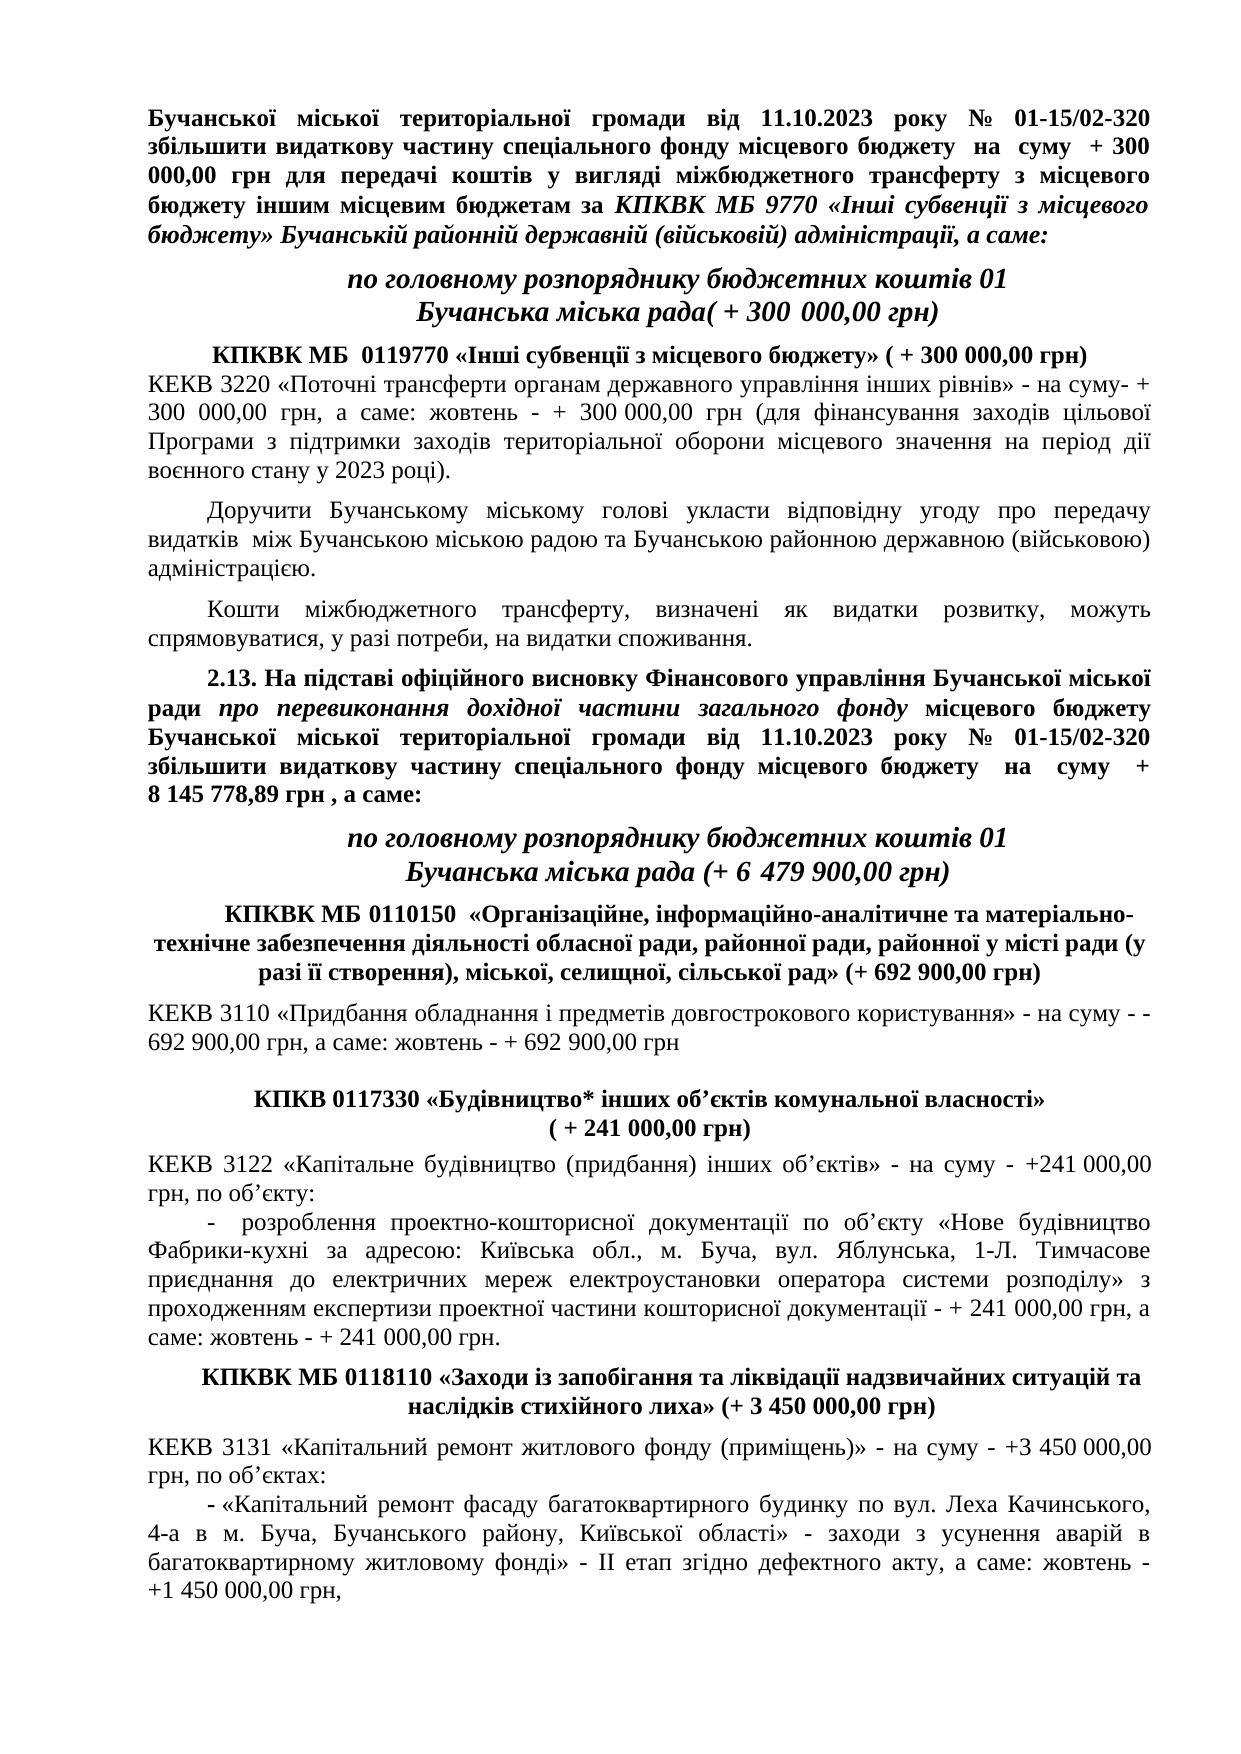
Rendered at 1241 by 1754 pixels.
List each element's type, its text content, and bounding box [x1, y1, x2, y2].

text ( + 241 000,00 грн) [148, 1113, 1152, 1142]
text Кошти міжбюджетного трансферту, визначені як видатки розвитку, можуть спрямовуватися, у разі потреби, на видатки споживання. [148, 594, 1152, 651]
text Доручити Бучанському міському голові укласти відповідну угоду про передачу видатків між Бучанською міською радою та Бучанською районною державною (військовою) адміністрацією. [148, 496, 1152, 582]
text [148, 103, 1152, 249]
list «Капітальний ремонт фасаду багатоквартирного будинку по вул. Леха Качинського, 4-а в м. Буча, Бучанського району, Київської області» - заходи з усунення аварій в багатоквартирному житловому фонді» - ІІ етап згідно дефектного акту, а саме: жовтень - +1 450 000,00 грн, [148, 1489, 1152, 1604]
text КПКВ 0117330 «Будівництво* інших об’єктів комунальної власності» [148, 1084, 1152, 1113]
text Бучанська міська рада( + 300 000,00 грн) [148, 294, 1152, 328]
list розроблення проектно-кошторисної документації по об’єкту «Нове будівництво Фабрики-кухні за адресою: Київська обл., м. Буча, вул. Яблунська, 1-Л. Тимчасове приєднання до електричних мереж електроустановки оператора системи розподілу» з проходженням експертизи проектної частини кошторисної документації - + 241 000,00 грн, а саме: жовтень - + 241 000,00 грн. [148, 1207, 1152, 1350]
text КПКВК МБ 0110150 «Організаційне, інформаційно-аналітичне та матеріально-технічне забезпечення діяльності обласної ради, районної ради, районної у місті ради (у разі її створення), міської, селищної, сільської рад» (+ 692 900,00 грн) [148, 899, 1152, 986]
list КПКВК МБ 0118110 «Заходи із запобігання та ліквідації надзвичайних ситуацій та наслідків стихійного лиха» (+ 3 450 000,00 грн) [191, 1362, 1152, 1420]
text Бучанська міська рада (+ 6 479 900,00 грн) [148, 854, 1152, 887]
text КЕКВ 3131 «Капітальний ремонт житлового фонду (приміщень)» - на суму - +3 450 000,00 грн, по об’єктах: [148, 1432, 1152, 1489]
text КПКВК МБ 0119770 «Інші субвенції з місцевого бюджету» ( + 300 000,00 грн) [148, 340, 1152, 369]
text по головному розпоряднику бюджетних коштів 01 [148, 261, 1152, 294]
text 2.13. На підставі офіційного висновку Фінансового управління Бучанської міської ради про перевиконання дохідної частини загального фонду місцевого бюджету Бучанської міської територіальної громади від 11.10.2023 року № 01-15/02-320 збільшити видаткову частину спеціального фонду місцевого бюджету на суму + 8 145 778,89 грн , а саме: [148, 663, 1152, 808]
text КЕКВ 3220 «Поточні трансферти органам державного управління інших рівнів» - на суму- + 300 000,00 грн, а саме: жовтень - + 300 000,00 грн (для фінансування заходів цільової Програми з підтримки заходів територіальної оборони місцевого значення на період дії воєнного стану у 2023 році). [148, 369, 1152, 484]
text КЕКВ 3110 «Придбання обладнання і предметів довгострокового користування» - на суму - - 692 900,00 грн, а саме: жовтень - + 692 900,00 грн [148, 998, 1152, 1056]
text по головному розпоряднику бюджетних коштів 01 [148, 820, 1152, 854]
text КЕКВ 3122 «Капітальне будівництво (придбання) інших об’єктів» - на суму - +241 000,00 грн, по об’єкту: [148, 1149, 1152, 1207]
